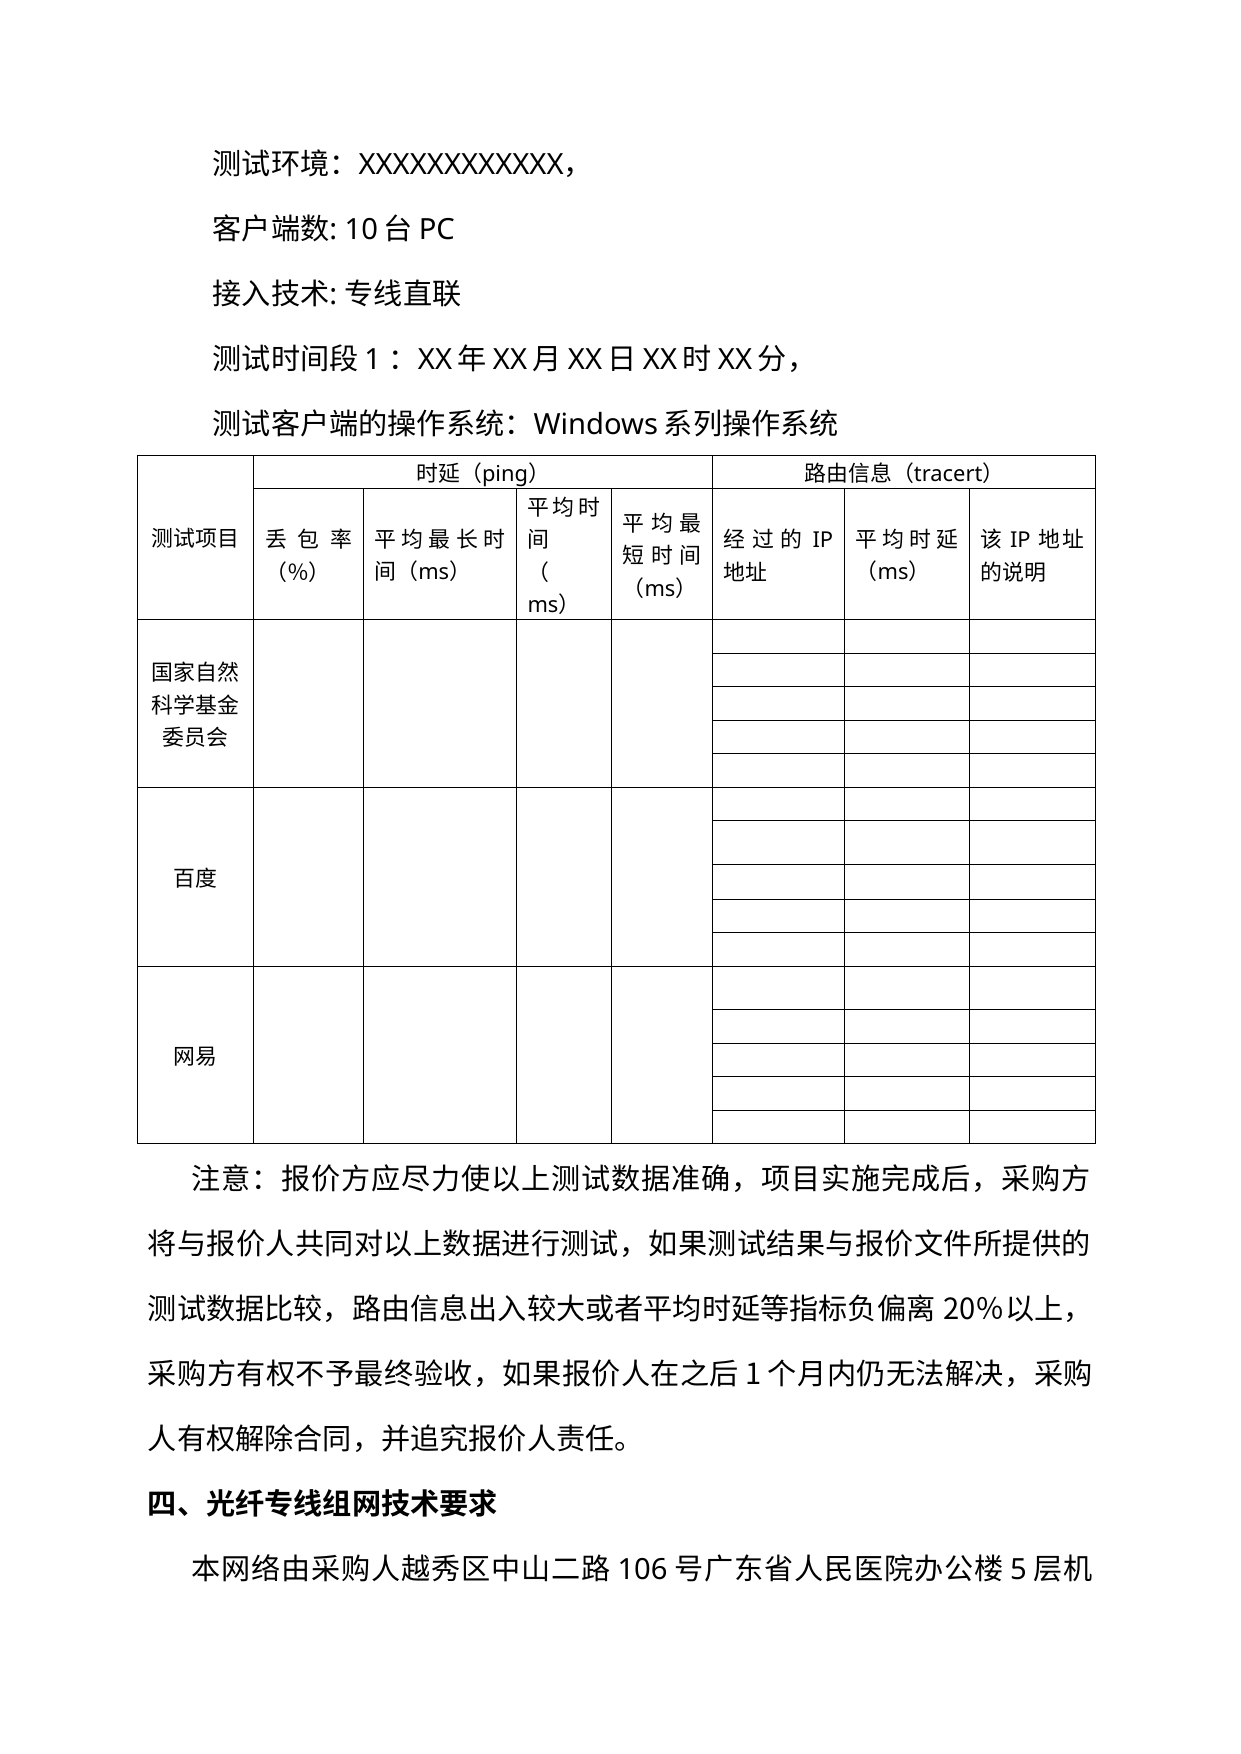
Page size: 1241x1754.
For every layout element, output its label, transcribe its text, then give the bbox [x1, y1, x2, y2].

table_cell [845, 721, 969, 753]
table_cell 该IP地址的说明 [970, 489, 1095, 619]
table_cell 平均最短时间（ms） [612, 489, 712, 619]
table_cell [517, 967, 611, 1143]
text 测试时间段1 ：XX年XX月XX日XX时XX分， [148, 324, 1092, 389]
table_cell [970, 821, 1095, 864]
table_cell [970, 620, 1095, 653]
table_cell [845, 1010, 969, 1042]
table_cell [612, 620, 712, 787]
text 接入技术: 专线直联 [148, 259, 1092, 324]
table_cell [713, 933, 844, 966]
table_cell [845, 788, 969, 820]
table_cell [970, 1010, 1095, 1042]
table_cell [970, 687, 1095, 720]
table_cell [713, 1010, 844, 1042]
text 测试客户端的操作系统：Windows系列操作系统 [148, 389, 1092, 454]
table_cell [713, 754, 844, 787]
table_cell [970, 788, 1095, 820]
table_cell [845, 933, 969, 966]
table_header 测试项目 [138, 456, 253, 619]
table_cell [713, 1044, 844, 1076]
table_cell 平均时间（ms） [517, 489, 611, 619]
table_cell [713, 788, 844, 820]
table_header 时延（ping） [254, 456, 712, 488]
table_cell [713, 900, 844, 932]
table_cell [845, 654, 969, 686]
table_cell 经过的IP地址 [713, 489, 844, 619]
table_cell [845, 967, 969, 1009]
text 注意：报价方应尽力使以上测试数据准确，项目实施完成后，采购方将与报价人共同对以上数据进行测试，如果测试结果与报价文件所提供的测试数据比较，路由信息出入较大或者平均时延等指标负偏离20％以上，采购方有权不予最终验收，如果报价人在之后1个月内仍无法解决，采购人有权解除合同，并追究报价人责任。 [148, 1144, 1092, 1469]
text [148, 1534, 1092, 1599]
table_cell [845, 1077, 969, 1109]
table_cell [970, 900, 1095, 932]
table_cell [713, 865, 844, 898]
table_cell [845, 620, 969, 653]
list 四、光纤专线组网技术要求 [148, 1469, 1092, 1534]
table_cell [713, 821, 844, 864]
table_cell [713, 654, 844, 686]
table_cell 平均时延（ms） [845, 489, 969, 619]
table_cell [517, 620, 611, 787]
text 客户端数: 10台PC [148, 194, 1092, 259]
table_cell [970, 1077, 1095, 1109]
table_cell 平均最长时间（ms） [364, 489, 516, 619]
table_cell [845, 754, 969, 787]
table_cell [364, 788, 516, 966]
table_cell [612, 967, 712, 1143]
table_cell [713, 967, 844, 1009]
table_cell [970, 721, 1095, 753]
table_cell [845, 900, 969, 932]
table_cell 国家自然科学基金委员会 [138, 620, 253, 787]
table_cell [970, 654, 1095, 686]
table_cell [713, 1077, 844, 1109]
table_cell [364, 620, 516, 787]
table_cell [970, 1044, 1095, 1076]
table_cell [970, 933, 1095, 966]
table_cell [845, 865, 969, 898]
table_cell 百度 [138, 788, 253, 966]
table_cell 网易 [138, 967, 253, 1143]
table_cell [713, 721, 844, 753]
table_cell [845, 1111, 969, 1143]
table_cell [254, 620, 363, 787]
table_cell [713, 687, 844, 720]
table_header 路由信息（tracert） [713, 456, 1095, 488]
table_cell [517, 788, 611, 966]
text 测试环境：XXXXXXXXXXXX， [148, 129, 1092, 194]
table_cell [970, 1111, 1095, 1143]
table_cell [845, 687, 969, 720]
table_cell [845, 821, 969, 864]
table_cell [612, 788, 712, 966]
table_cell [364, 967, 516, 1143]
table_cell [254, 788, 363, 966]
table_cell 丢包率（％） [254, 489, 363, 619]
table_cell [713, 1111, 844, 1143]
table_cell [970, 967, 1095, 1009]
table_cell [970, 754, 1095, 787]
table_cell [713, 620, 844, 653]
table_cell [845, 1044, 969, 1076]
table_cell [254, 967, 363, 1143]
table_cell [970, 865, 1095, 898]
